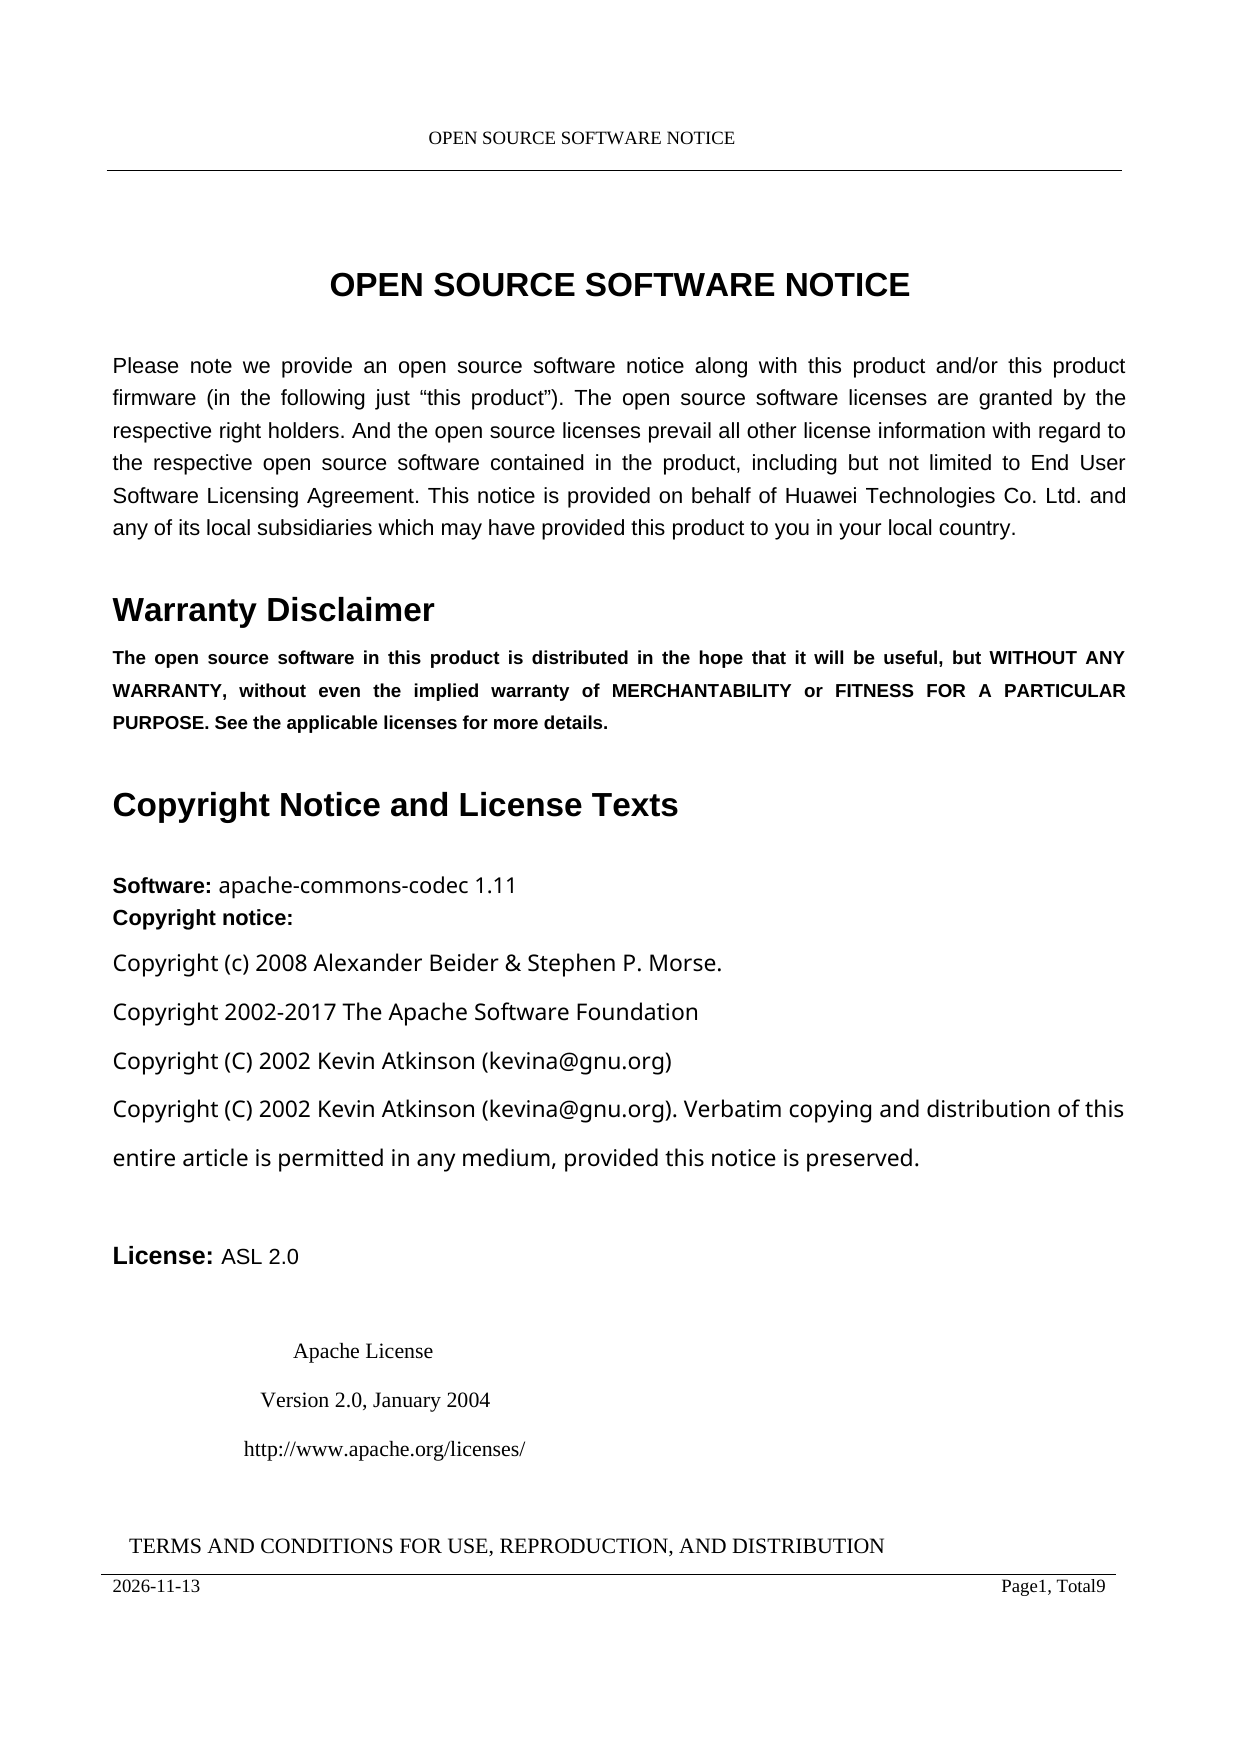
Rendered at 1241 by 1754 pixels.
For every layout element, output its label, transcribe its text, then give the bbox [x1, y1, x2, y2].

text Copyright Notice and License Texts [112, 771, 1128, 836]
text License: ASL 2.0 [112, 1239, 1128, 1272]
text Warranty Disclaimer [112, 576, 1128, 641]
text Software: apache-commons-codec 1.11 [112, 869, 1128, 901]
text Copyright notice: [112, 901, 1128, 934]
text OPEN SOURCE SOFTWARE NOTICE [112, 251, 1128, 316]
text Please note we provide an open source software notice along with this product and/or this product firmware (in the following just “this product”). The open source software licenses are granted by the respective right holders. And the open source licenses prevail all other license information with regard to the respective open source software contained in the product, including but not limited to End User Software Licensing Agreement. This notice is provided on behalf of Huawei Technologies Co. Ltd. and any of its local subsidiaries which may have provided this product to you in your local country. [112, 349, 1128, 544]
text The open source software in this product is distributed in the hope that it will be useful, but WITHOUT ANY WARRANTY, without even the implied warranty of MERCHANTABILITY or FITNESS FOR A PARTICULAR PURPOSE. See the applicable licenses for more details. [112, 641, 1128, 739]
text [112, 1286, 1128, 1562]
text Copyright (c) 2008 Alexander Beider & Stephen P. Morse. Copyright 2002-2017 The Apache Software Foundation Copyright (C) 2002 Kevin Atkinson (kevina@gnu.org) Copyright (C) 2002 Kevin Atkinson (kevina@gnu.org). Verbatim copying and distribution of this entire article is permitted in any medium, provided this notice is preserved. [112, 947, 1128, 1223]
